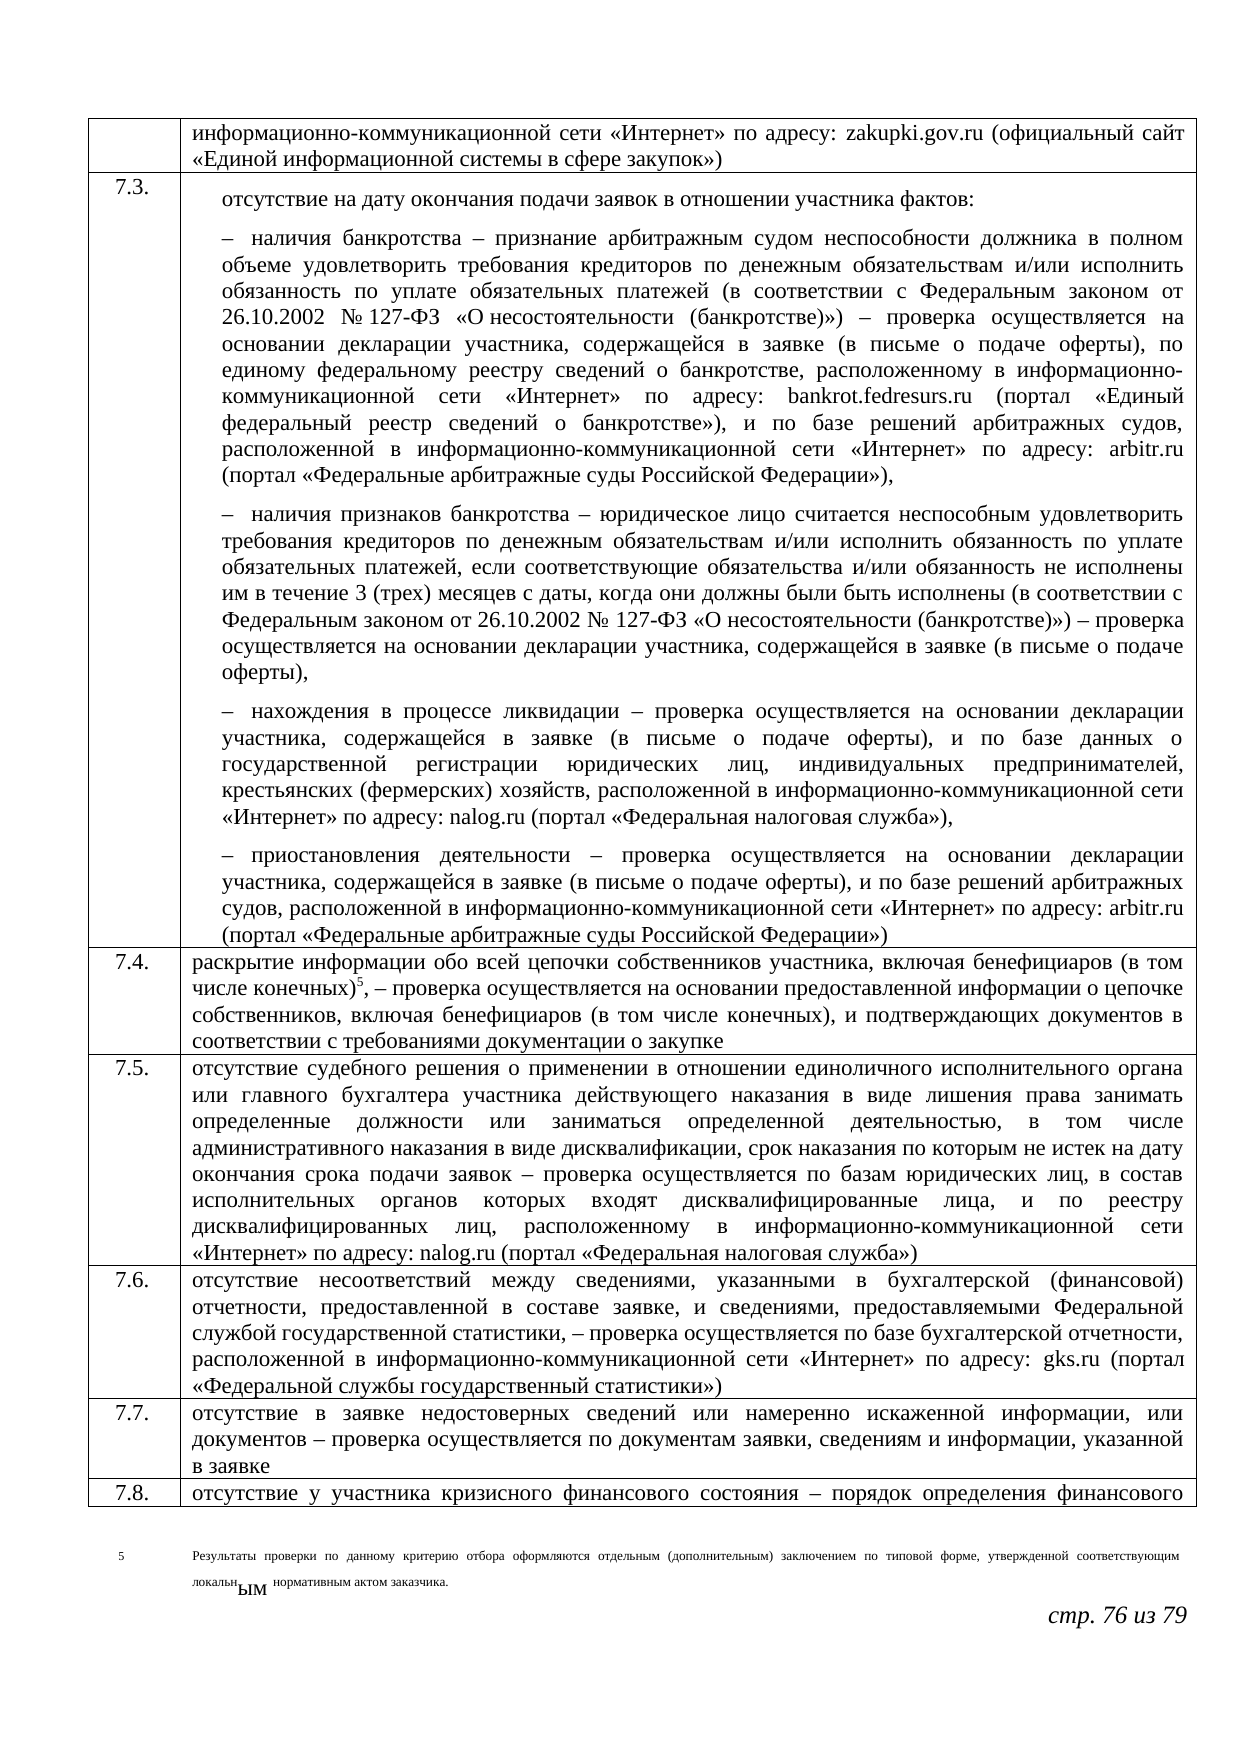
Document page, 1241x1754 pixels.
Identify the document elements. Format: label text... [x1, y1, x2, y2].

table_cell [89, 119, 180, 172]
table_cell [89, 173, 180, 947]
table_cell отсутствие несоответствий между сведениями, указанными в бухгалтерской (финансовой) отчетности, предоставленной в составе заявке, и сведениями, предоставляемыми Федеральной службой государственной статистики, – проверка осуществляется по базе бухгалтерской отчетности, расположенной в информационно-коммуникационной сети «Интернет» по адресу: gks.ru (портал «Федеральной службы государственный статистики») [181, 1266, 1196, 1398]
table_cell [89, 1399, 180, 1478]
table_cell [89, 1055, 180, 1265]
table_cell отсутствие судебного решения о применении в отношении единоличного исполнительного органа или главного бухгалтера участника действующего наказания в виде лишения права занимать определенные должности или заниматься определенной деятельностью, в том числе административного наказания в виде дисквалификации, срок наказания по которым не истек на дату окончания срока подачи заявок – проверка осуществляется по базам юридических лиц, в состав исполнительных органов которых входят дисквалифицированные лица, и по реестру дисквалифицированных лиц, расположенному в информационно-коммуникационной сети «Интернет» по адресу: nalog.ru (портал «Федеральная налоговая служба») [181, 1055, 1196, 1265]
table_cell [181, 1479, 1196, 1506]
table_cell отсутствие на дату окончания подачи заявок в отношении участника фактов: наличия банкротства – признание арбитражным судом неспособности должника в полном объеме удовлетворить требования кредиторов по денежным обязательствам и/или исполнить обязанность по уплате обязательных платежей (в соответствии с Федеральным законом от 26.10.2002 № 127-ФЗ «О несостоятельности (банкротстве)») – проверка осуществляется на основании декларации участника, содержащейся в заявке (в письме о подаче оферты), по единому федеральному реестру сведений о банкротстве, расположенному в информационно-коммуникационной сети «Интернет» по адресу: bankrot.fedresurs.ru (портал «Единый федеральный реестр сведений о банкротстве»), и по базе решений арбитражных судов, расположенной в информационно-коммуникационной сети «Интернет» по адресу: arbitr.ru (портал «Федеральные арбитражные суды Российской Федерации»), наличия признаков банкротства – юридическое лицо считается неспособным удовлетворить требования кредиторов по денежным обязательствам и/или исполнить обязанность по уплате обязательных платежей, если соответствующие обязательства и/или обязанность не исполнены им в течение 3 (трех) месяцев с даты, когда они должны были быть исполнены (в соответствии с Федеральным законом от 26.10.2002 № 127-ФЗ «О несостоятельности (банкротстве)») – проверка осуществляется на основании декларации участника, содержащейся в заявке (в письме о подаче оферты), нахождения в процессе ликвидации – проверка осуществляется на основании декларации участника, содержащейся в заявке (в письме о подаче оферты), и по базе данных о государственной регистрации юридических лиц, индивидуальных предпринимателей, крестьянских (фермерских) хозяйств, расположенной в информационно-коммуникационной сети «Интернет» по адресу: nalog.ru (портал «Федеральная налоговая служба»), приостановления деятельности – проверка осуществляется на основании декларации участника, содержащейся в заявке (в письме о подаче оферты), и по базе решений арбитражных судов, расположенной в информационно-коммуникационной сети «Интернет» по адресу: arbitr.ru (портал «Федеральные арбитражные суды Российской Федерации») [181, 173, 1196, 947]
table_cell [89, 1266, 180, 1398]
table_cell [89, 1479, 180, 1506]
table_cell раскрытие информации обо всей цепочки собственников участника, включая бенефициаров (в том числе конечных), – проверка осуществляется на основании предоставленной информации о цепочке собственников, включая бенефициаров (в том числе конечных), и подтверждающих документов в соответствии с требованиями документации о закупке [181, 948, 1196, 1053]
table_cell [181, 119, 1196, 172]
table_cell [89, 948, 180, 1053]
table_cell отсутствие в заявке недостоверных сведений или намеренно искаженной информации, или документов – проверка осуществляется по документам заявки, сведениям и информации, указанной в заявке [181, 1399, 1196, 1478]
